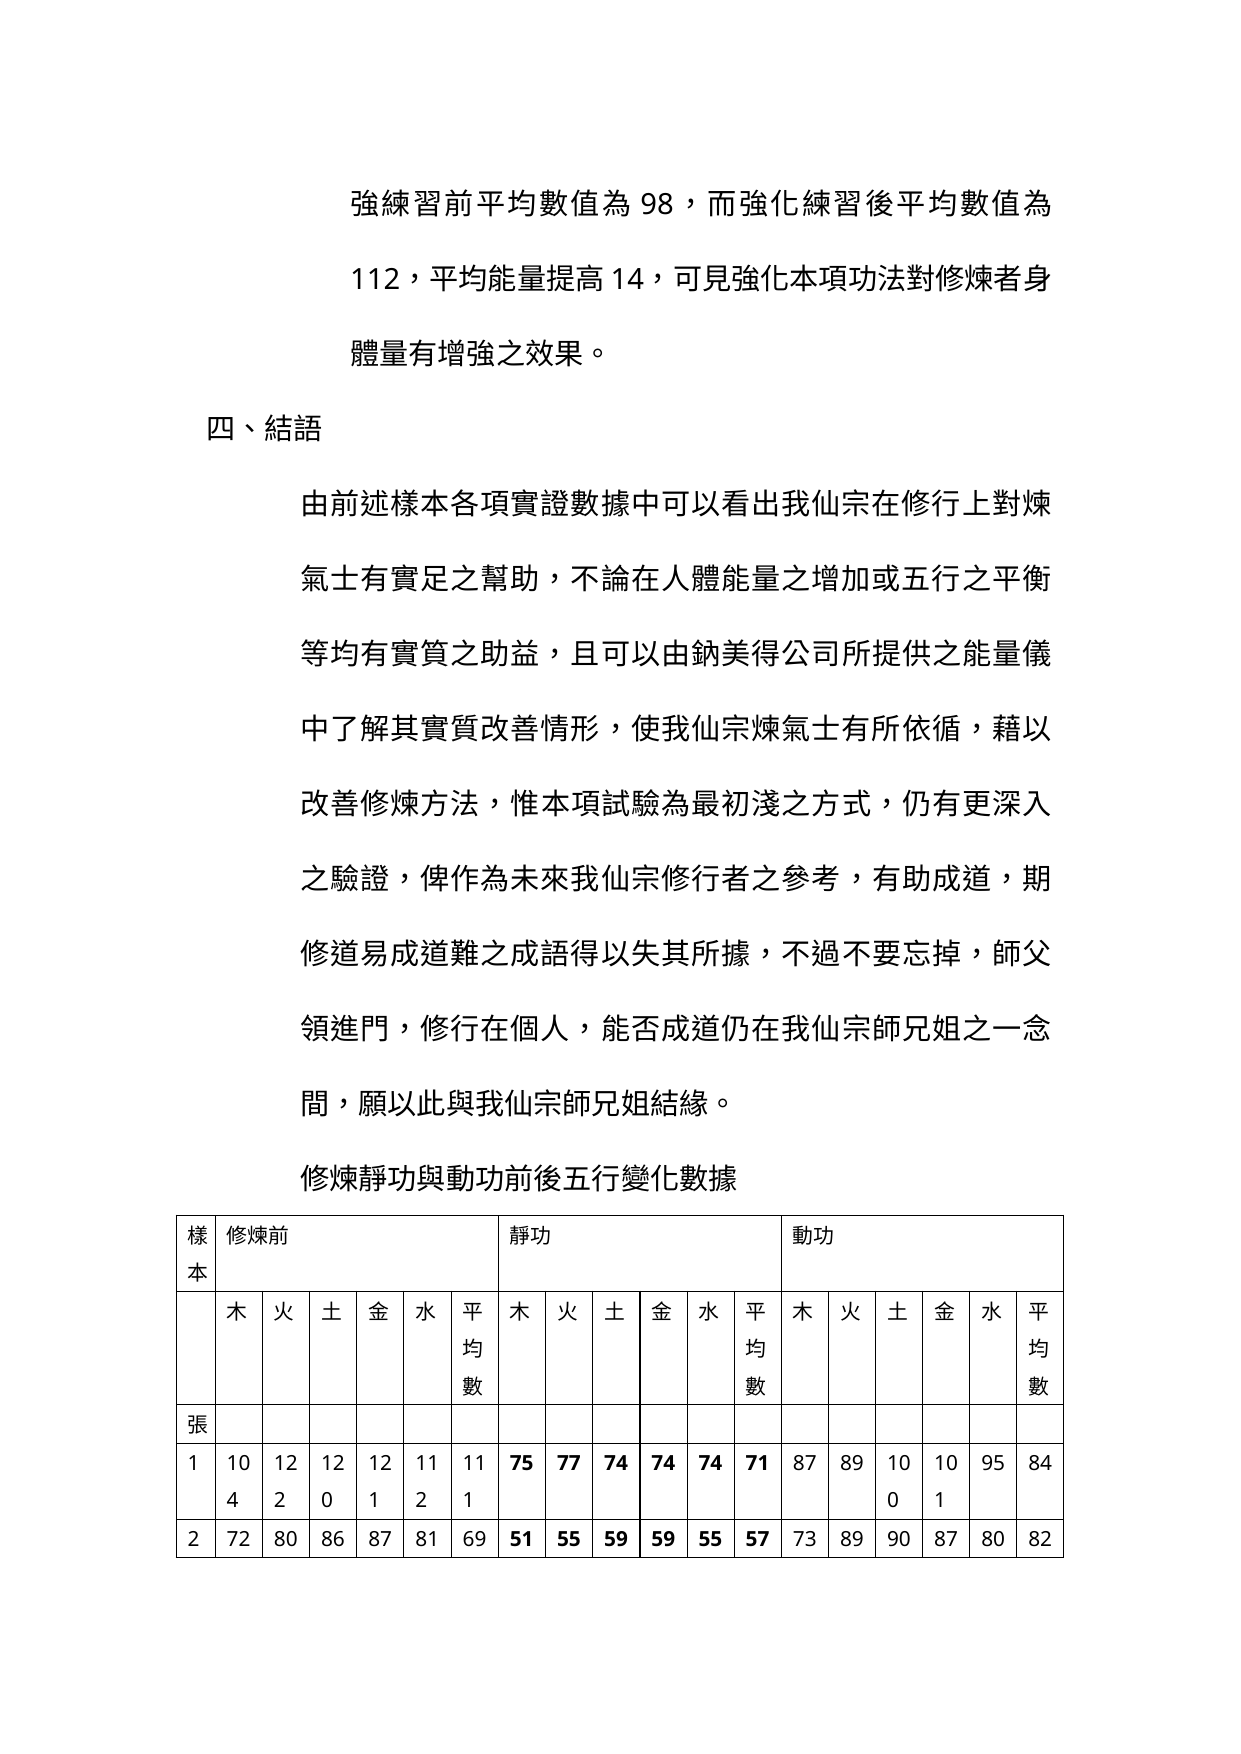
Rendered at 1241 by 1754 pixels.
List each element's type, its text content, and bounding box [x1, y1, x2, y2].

table_cell 87 [357, 1520, 403, 1557]
table_cell 平均數 [452, 1292, 498, 1404]
table_cell 121 [357, 1444, 403, 1519]
table_cell 55 [546, 1520, 592, 1557]
table_cell 84 [1017, 1444, 1063, 1519]
table_cell [593, 1405, 639, 1443]
table_cell 86 [310, 1520, 356, 1557]
table_cell 112 [404, 1444, 451, 1519]
table_cell 69 [452, 1520, 498, 1557]
table_cell 87 [923, 1520, 969, 1557]
list 結語 [206, 389, 1053, 464]
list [312, 164, 1053, 389]
table_cell [310, 1405, 356, 1443]
table_cell 59 [593, 1520, 639, 1557]
table_cell 122 [263, 1444, 309, 1519]
text 由前述樣本各項實證數據中可以看出我仙宗在修行上對煉氣士有實足之幫助，不論在人體能量之增加或五行之平衡等均有實筫之助益，且可以由鈉美得公司所提供之能量儀中了解其實質改善情形，使我仙宗煉氣士有所依循，藉以改善修煉方法，惟本項試驗為最初淺之方式，仍有更深入之驗證，俾作為未來我仙宗修行者之參考，有助成道，期修道易成道難之成語得以失其所據，不過不要忘掉，師父領進門，修行在個人，能否成道仍在我仙宗師兄姐之一念間，願以此與我仙宗師兄姐結緣。 [300, 464, 1053, 1139]
table_cell 75 [499, 1444, 545, 1519]
table_cell 水 [970, 1292, 1016, 1404]
table_cell [829, 1405, 875, 1443]
table_cell 木 [782, 1292, 828, 1404]
table_cell [357, 1405, 403, 1443]
table_cell 火 [546, 1292, 592, 1404]
table_cell [546, 1405, 592, 1443]
table_cell [970, 1405, 1016, 1443]
table_cell 87 [782, 1444, 828, 1519]
table_cell 金 [641, 1292, 687, 1404]
table_cell 土 [310, 1292, 356, 1404]
table_cell [688, 1405, 734, 1443]
table_cell 89 [829, 1520, 875, 1557]
table_cell 金 [357, 1292, 403, 1404]
table_cell 100 [876, 1444, 922, 1519]
table_cell 木 [216, 1292, 262, 1404]
text 修煉靜功與動功前後五行變化數據 [300, 1139, 1053, 1214]
table_cell 土 [876, 1292, 922, 1404]
table_header 靜功 [499, 1216, 781, 1291]
table_header 動功 [782, 1216, 1063, 1291]
table_cell 82 [1017, 1520, 1063, 1557]
table_cell 金 [923, 1292, 969, 1404]
table_cell 1 [177, 1444, 215, 1519]
table_cell 59 [641, 1520, 687, 1557]
table_cell 2 [177, 1520, 215, 1557]
table_cell [1017, 1405, 1063, 1443]
table_cell 火 [829, 1292, 875, 1404]
table_cell 51 [499, 1520, 545, 1557]
table_cell 95 [970, 1444, 1016, 1519]
table_cell 水 [404, 1292, 451, 1404]
table_cell 57 [735, 1520, 781, 1557]
table_cell [404, 1405, 451, 1443]
table_cell [177, 1292, 215, 1404]
table_cell 74 [641, 1444, 687, 1519]
table_cell [263, 1405, 309, 1443]
table_cell 120 [310, 1444, 356, 1519]
table_cell 土 [593, 1292, 639, 1404]
table_cell [782, 1405, 828, 1443]
table_cell [735, 1405, 781, 1443]
table_cell 平均數 [735, 1292, 781, 1404]
table_cell 90 [876, 1520, 922, 1557]
table_cell 55 [688, 1520, 734, 1557]
table_cell [452, 1405, 498, 1443]
table_cell 73 [782, 1520, 828, 1557]
table_cell 89 [829, 1444, 875, 1519]
table_cell 77 [546, 1444, 592, 1519]
table_cell 80 [970, 1520, 1016, 1557]
table_cell 80 [263, 1520, 309, 1557]
table_cell [499, 1405, 545, 1443]
table_cell [216, 1405, 262, 1443]
table_cell 104 [216, 1444, 262, 1519]
table_cell 72 [216, 1520, 262, 1557]
table_cell [641, 1405, 687, 1443]
table_header 樣本 [177, 1216, 215, 1291]
table_cell 74 [688, 1444, 734, 1519]
table_cell 火 [263, 1292, 309, 1404]
table_cell 71 [735, 1444, 781, 1519]
table_cell 74 [593, 1444, 639, 1519]
table_cell [923, 1405, 969, 1443]
table_header 修煉前 [216, 1216, 498, 1291]
table_cell 張 [177, 1405, 215, 1443]
table_cell 平均數 [1017, 1292, 1063, 1404]
table_cell 111 [452, 1444, 498, 1519]
table_cell 水 [688, 1292, 734, 1404]
table_cell 81 [404, 1520, 451, 1557]
table_cell [876, 1405, 922, 1443]
table_cell 101 [923, 1444, 969, 1519]
table_cell 木 [499, 1292, 545, 1404]
